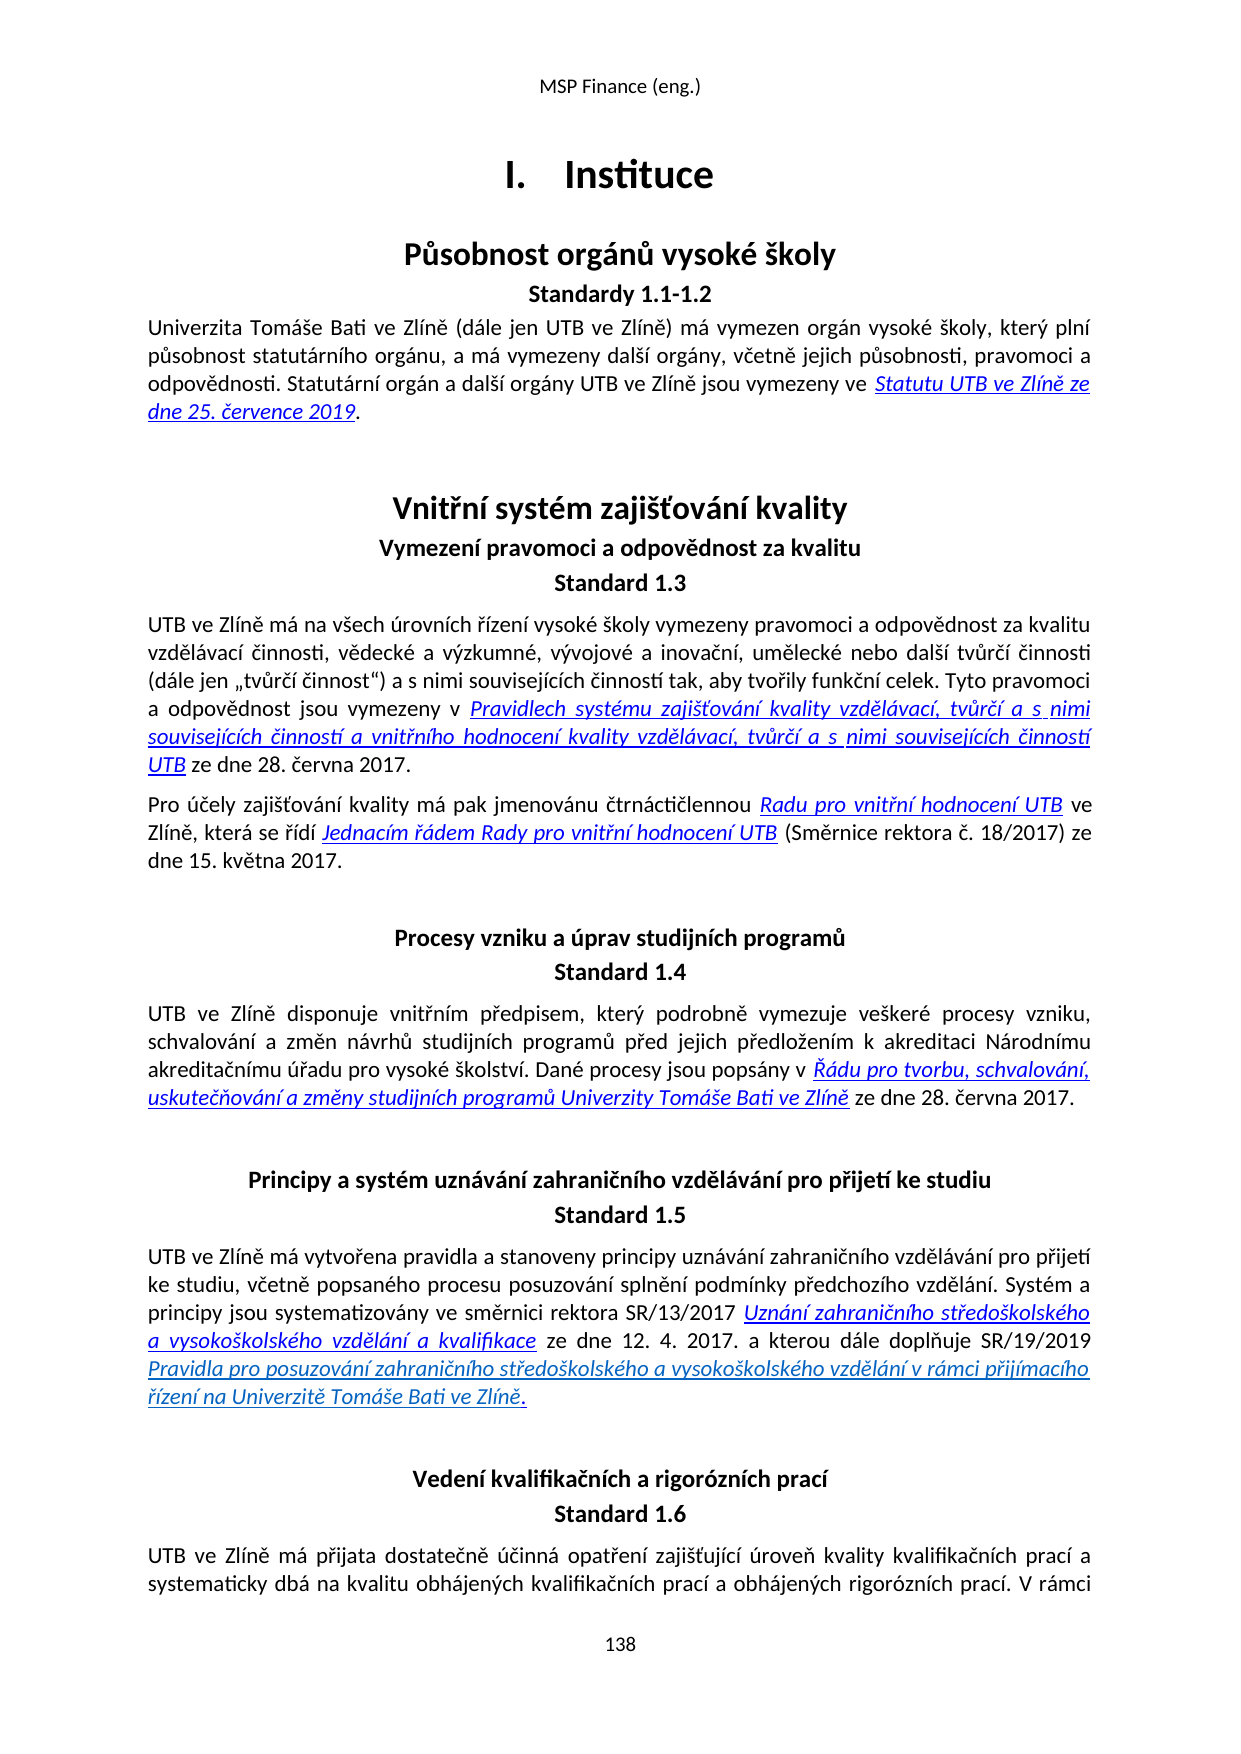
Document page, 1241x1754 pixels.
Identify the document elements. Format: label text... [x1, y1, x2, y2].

text UTB ve Zlíně disponuje vnitřním předpisem, který podrobně vymezuje veškeré procesy vzniku, schvalování a změn návrhů studijních programů před jejich předložením k akreditaci Národnímu akreditačnímu úřadu pro vysoké školství. Dané procesy jsou popsány v Řádu pro tvorbu, schvalování, uskutečňování a změny studijních programů Univerzity Tomáše Bati ve Zlíně ze dne 28. června 2017. [148, 999, 1093, 1112]
text Vnitřní systém zajišťování kvality [148, 487, 1093, 528]
text UTB ve Zlíně má na všech úrovních řízení vysoké školy vymezeny pravomoci a odpovědnost za kvalitu vzdělávací činnosti, vědecké a výzkumné, vývojové a inovační, umělecké nebo další tvůrčí činnosti (dále jen „tvůrčí činnost“) a s nimi souvisejících činností tak, aby tvořily funkční celek. Tyto pravomoci a odpovědnost jsou vymezeny v Pravidlech systému zajišťování kvality vzdělávací, tvůrčí a s nimi souvisejících činností a vnitřního hodnocení kvality vzdělávací, tvůrčí a s nimi souvisejících činností UTB ze dne 28. června 2017. [148, 610, 1093, 778]
text Procesy vzniku a úprav studijních programů [148, 922, 1093, 952]
text Působnost orgánů vysoké školy [148, 233, 1093, 274]
text Pro účely zajišťování kvality má pak jmenovánu čtrnáctičlennou Radu pro vnitřní hodnocení UTB ve Zlíně, která se řídí Jednacím řádem Rady pro vnitřní hodnocení UTB (Směrnice rektora č. 18/2017) ze dne 15. května 2017. [148, 791, 1093, 874]
text Standardy 1.1-1.2 [148, 278, 1093, 308]
text Principy a systém uznávání zahraničního vzdělávání pro přijetí ke studiu [148, 1164, 1093, 1195]
text Standard 1.4 [148, 956, 1093, 987]
text UTB ve Zlíně má vytvořena pravidla a stanoveny principy uznávání zahraničního vzdělávání pro přijetí ke studiu, včetně popsaného procesu posuzování splnění podmínky předchozího vzdělání. Systém a principy jsou systematizovány ve směrnici rektora SR/13/2017 Uznání zahraničního středoškolského a vysokoškolského vzdělání a kvalifikace ze dne 12. 4. 2017. a kterou dále doplňuje SR/19/2019 Pravidla pro posuzování zahraničního středoškolského a vysokoškolského vzdělání v rámci přijímacího řízení na Univerzitě Tomáše Bati ve Zlíně. [148, 1242, 1093, 1410]
text Standard 1.3 [148, 567, 1093, 597]
text Univerzita Tomáše Bati ve Zlíně (dále jen UTB ve Zlíně) má vymezen orgán vysoké školy, který plní působnost statutárního orgánu, a má vymezeny další orgány, včetně jejich působnosti, pravomoci a odpovědnosti. Statutární orgán a další orgány UTB ve Zlíně jsou vymezeny ve Statutu UTB ve Zlíně ze dne 25. července 2019. [148, 313, 1093, 425]
text Standard 1.6 [148, 1498, 1093, 1529]
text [148, 1541, 1093, 1597]
list Instituce [148, 148, 1093, 198]
text Vymezení pravomoci a odpovědnost za kvalitu [148, 532, 1093, 563]
text Standard 1.5 [148, 1199, 1093, 1230]
text Vedení kvalifikačních a rigorózních prací [148, 1463, 1093, 1494]
